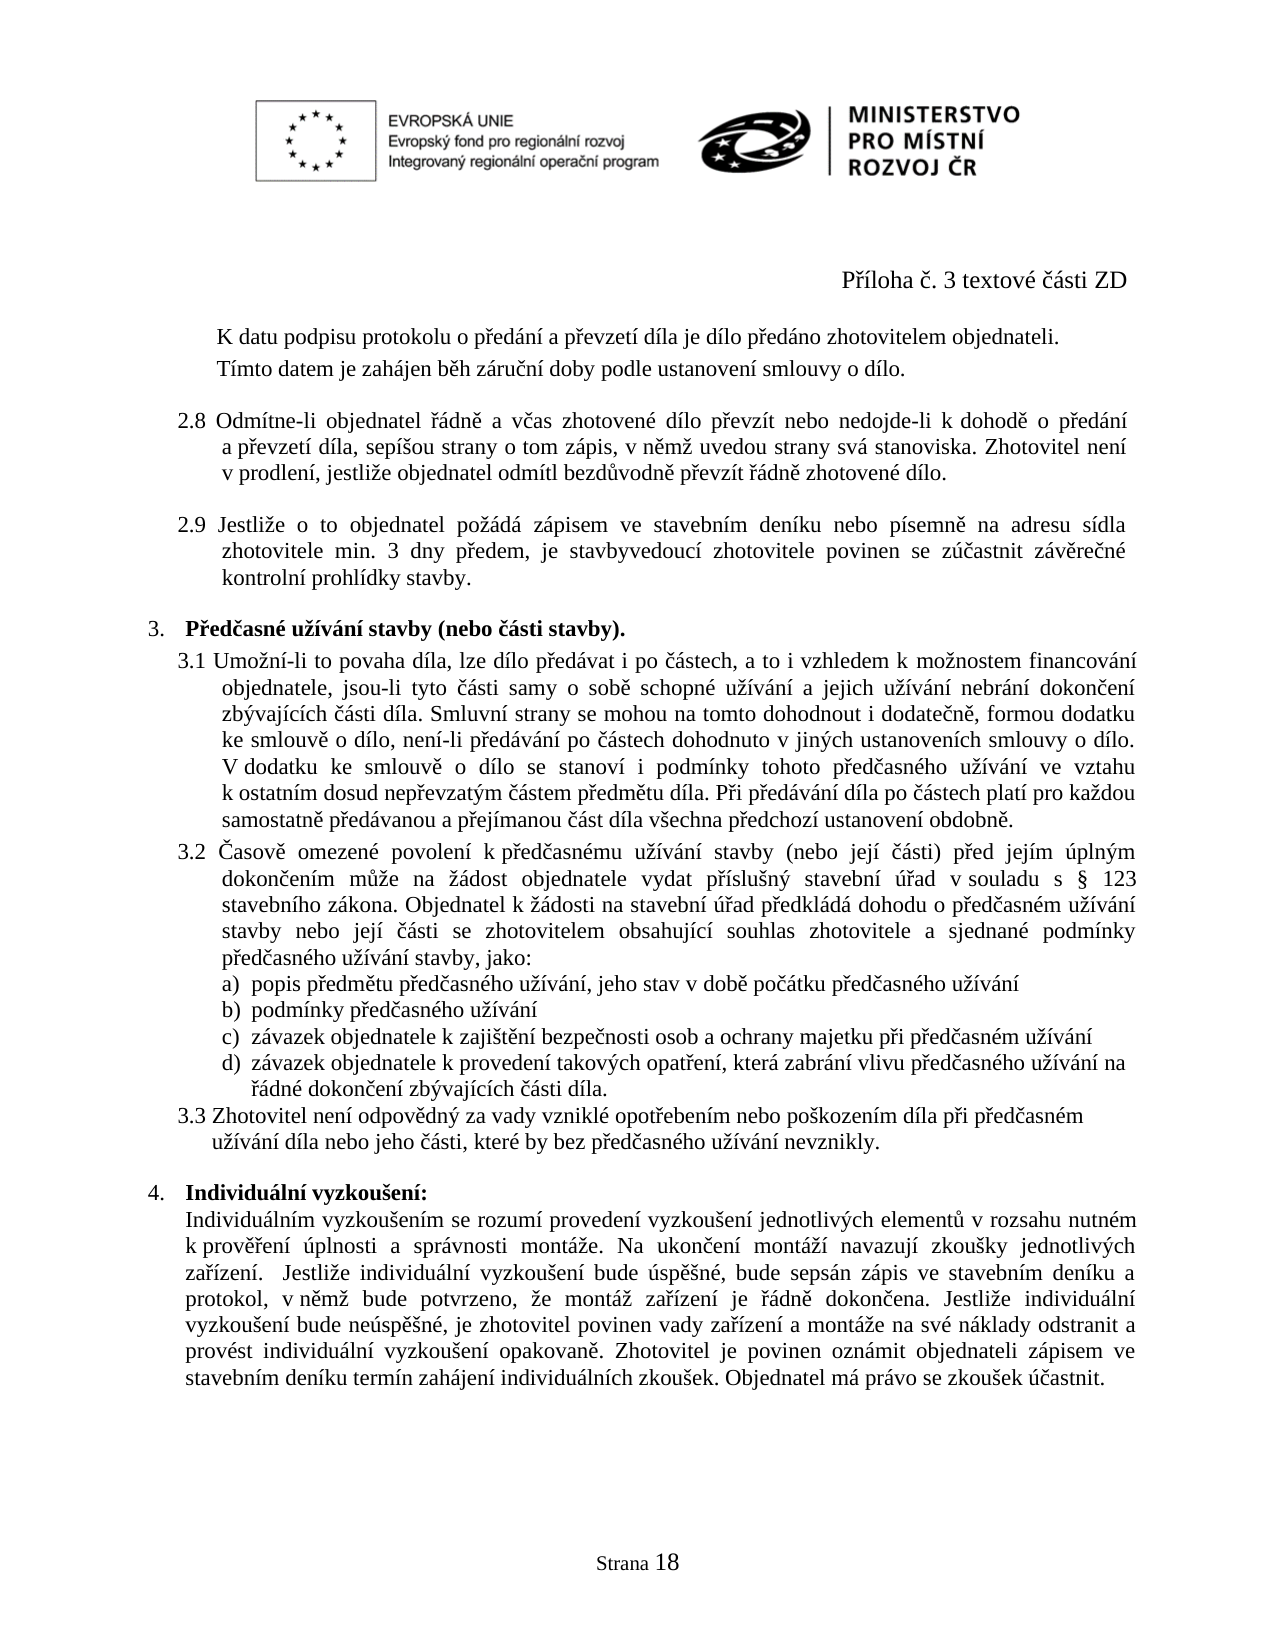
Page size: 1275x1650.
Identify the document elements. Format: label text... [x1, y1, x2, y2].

list Předčasné užívání stavby (nebo části stavby). [148, 615, 1137, 641]
text 2.8 Odmítne-li objednatel řádně a včas zhotovené dílo převzít nebo nedojde-li k dohodě o předání a převzetí díla, sepíšou strany o tom zápis, v němž uvedou strany svá stanoviska. Zhotovitel není v prodlení, jestliže objednatel odmítl bezdůvodně převzít řádně zhotovené dílo. [177, 407, 1127, 486]
list závazek objednatele k provedení takových opatření, která zabrání vlivu předčasného užívání na řádné dokončení zbývajících části díla. [222, 1049, 1127, 1102]
list závazek objednatele k zajištění bezpečnosti osob a ochrany majetku při předčasném užívání [222, 1023, 1127, 1049]
list podmínky předčasného užívání [222, 996, 1127, 1023]
text Individuálním vyzkoušením se rozumí provedení vyzkoušení jednotlivých elementů v rozsahu nutném k prověření úplnosti a správnosti montáže. Na ukončení montáží navazují zkoušky jednotlivých zařízení. Jestliže individuální vyzkoušení bude úspěšné, bude sepsán zápis ve stavebním deníku a protokol, v němž bude potvrzeno, že montáž zařízení je řádně dokončena. Jestliže individuální vyzkoušení bude neúspěšné, je zhotovitel povinen vady zařízení a montáže na své náklady odstranit a provést individuální vyzkoušení opakovaně. Zhotovitel je povinen oznámit objednateli zápisem ve stavebním deníku termín zahájení individuálních zkoušek. Objednatel má právo se zkoušek účastnit. [185, 1206, 1137, 1390]
text 3.1 Umožní-li to povaha díla, lze dílo předávat i po částech, a to i vzhledem k možnostem financování objednatele, jsou-li tyto části samy o sobě schopné užívání a jejich užívání nebrání dokončení zbývajících části díla. Smluvní strany se mohou na tomto dohodnout i dodatečně, formou dodatku ke smlouvě o dílo, není-li předávání po částech dohodnuto v jiných ustanoveních smlouvy o dílo. V dodatku ke smlouvě o dílo se stanoví i podmínky tohoto předčasného užívání ve vztahu k ostatním dosud nepřevzatým částem předmětu díla. Při předávání díla po částech platí pro každou samostatně předávanou a přejímanou část díla všechna předchozí ustanovení obdobně. [177, 647, 1137, 832]
picture [229, 73, 1046, 208]
text 2.9 Jestliže o to objednatel požádá zápisem ve stavebním deníku nebo písemně na adresu sídla zhotovitele min. 3 dny předem, je stavbyvedoucí zhotovitele povinen se zúčastnit závěrečné kontrolní prohlídky stavby. [177, 511, 1127, 590]
list Individuální vyzkoušení: [148, 1179, 1137, 1206]
text 3.2 Časově omezené povolení k předčasnému užívání stavby (nebo její části) před jejím úplným dokončením může na žádost objednatele vydat příslušný stavební úřad v souladu s § 123 stavebního zákona. Objednatel k žádosti na stavební úřad předkládá dohodu o předčasném užívání stavby nebo její části se zhotovitelem obsahující souhlas zhotovitele a sjednané podmínky předčasného užívání stavby, jako: [177, 838, 1137, 970]
list popis předmětu předčasného užívání, jeho stav v době počátku předčasného užívání [222, 970, 1127, 996]
text K datu podpisu protokolu o předání a převzetí díla je dílo předáno zhotovitelem objednateli. [148, 323, 1137, 349]
text 3.3 Zhotovitel není odpovědný za vady vzniklé opotřebením nebo poškozením díla při předčasném [177, 1102, 1137, 1128]
text užívání díla nebo jeho části, které by bez předčasného užívání nevznikly. [177, 1128, 1137, 1154]
text Tímto datem je zahájen běh záruční doby podle ustanovení smlouvy o dílo. [148, 355, 1137, 382]
